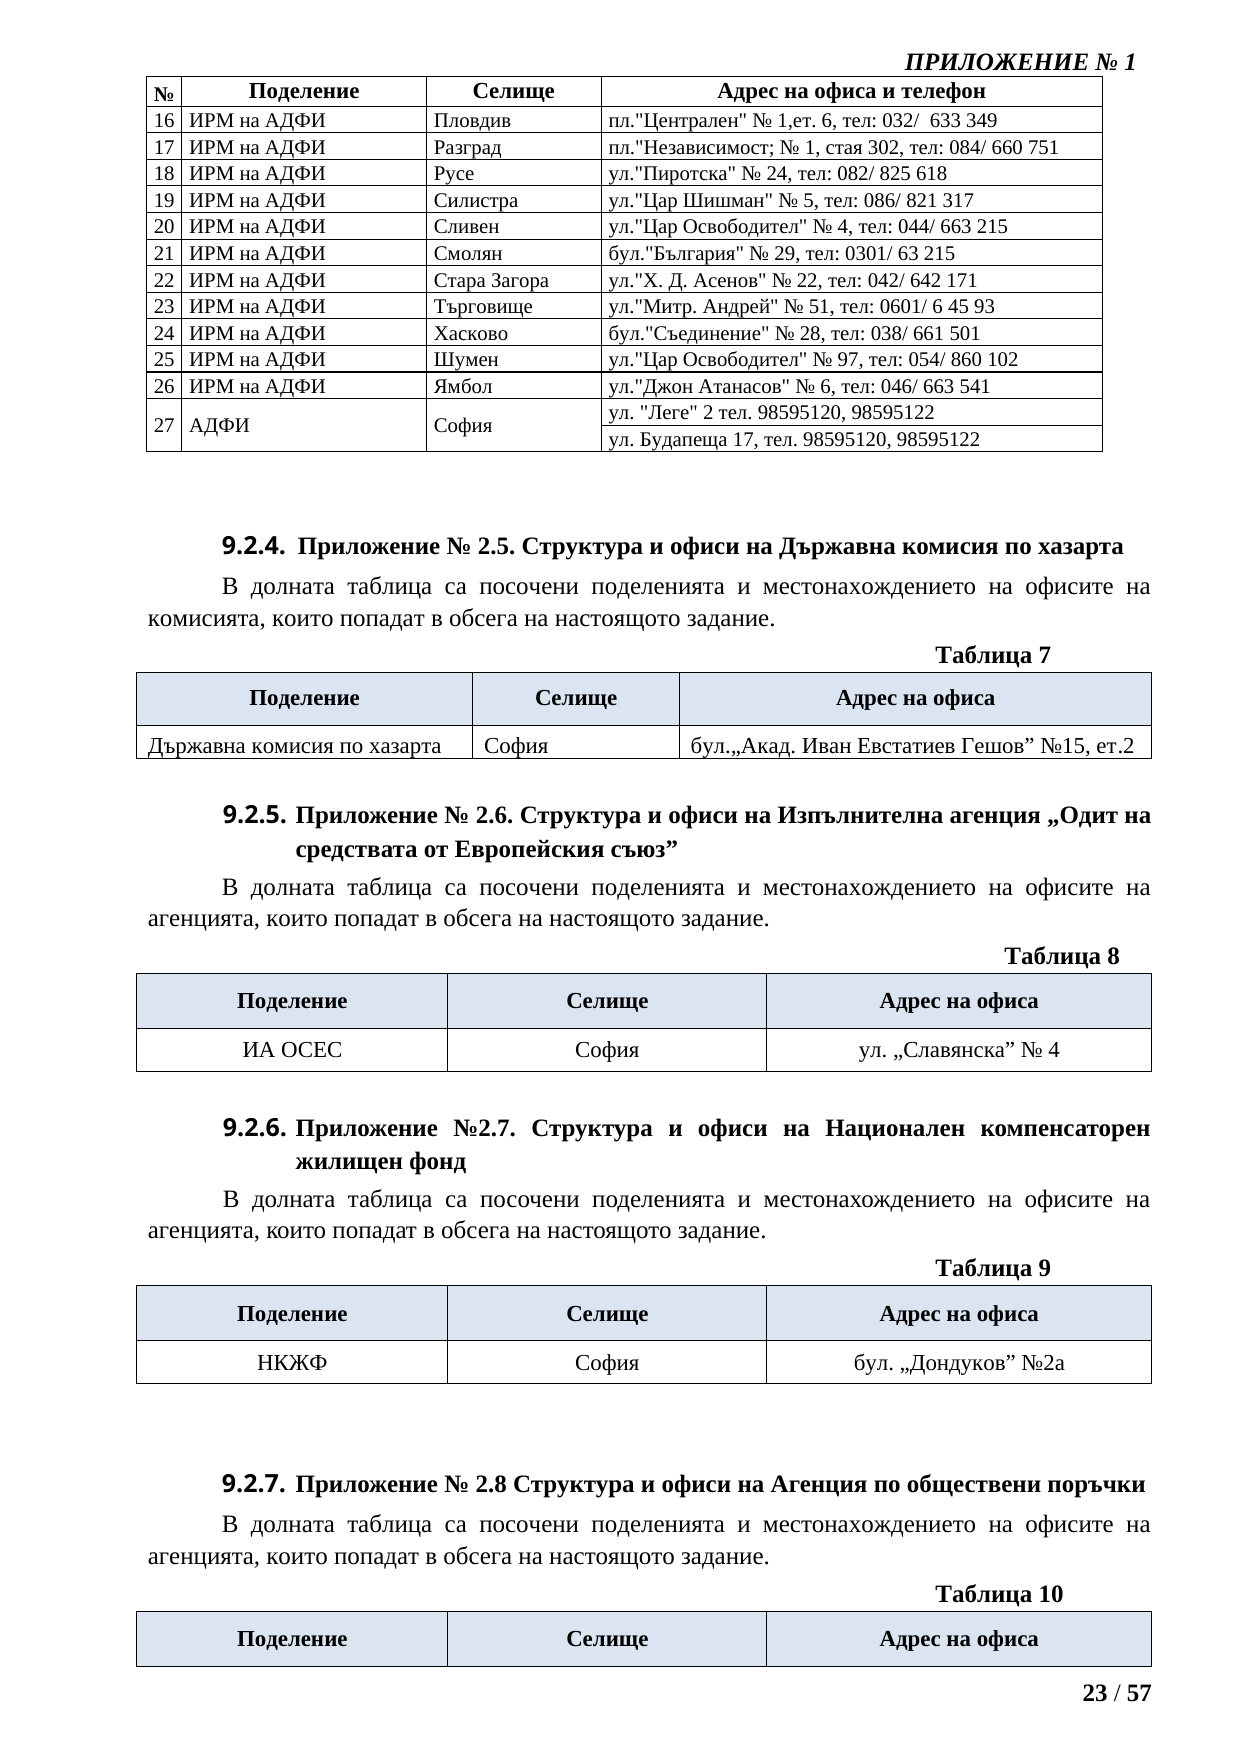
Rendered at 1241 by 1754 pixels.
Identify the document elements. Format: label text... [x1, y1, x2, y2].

table_cell пл."Централен" № 1,ет. 6, тел: 032/ 633 349 [602, 107, 1102, 132]
table_cell ИА ОСЕС [137, 1029, 447, 1071]
table_cell ИРМ на АДФИ [182, 346, 426, 371]
table_cell 16 [147, 107, 181, 132]
table_header Селище [427, 77, 601, 106]
table_cell Стара Загора [427, 266, 601, 292]
table_cell ИРМ на АДФИ [182, 186, 426, 212]
table_cell ИРМ на АДФИ [182, 373, 426, 398]
table_header Адрес на офиса и телефон [602, 77, 1102, 106]
text В долната таблица са посочени поделенията и местонахождението на офисите на комисията, които попадат в обсега на настоящото задание. [148, 571, 1152, 631]
table_cell ИРМ на АДФИ [182, 160, 426, 185]
table_header Поделение [182, 77, 426, 106]
text Таблица 8 [148, 941, 1152, 970]
table_cell Силистра [427, 186, 601, 212]
table_cell 27 [147, 399, 181, 451]
table_cell 26 [147, 373, 181, 398]
table_cell Русе [427, 160, 601, 185]
table_cell ИРМ на АДФИ [182, 293, 426, 318]
table_cell Хасково [427, 319, 601, 345]
table_cell ул. „Славянска” № 4 [767, 1029, 1151, 1071]
table_cell София [427, 399, 601, 451]
table_cell 25 [147, 346, 181, 371]
table_cell АДФИ [182, 399, 426, 451]
table_cell ул. "Леге" 2 тел. 98595120, 98595122 [602, 399, 1102, 424]
text Таблица 10 [148, 1579, 1152, 1608]
table_cell ул."Пиротска" № 24, тел: 082/ 825 618 [602, 160, 1102, 185]
table_cell бул."България" № 29, тел: 0301/ 63 215 [602, 240, 1102, 265]
table_header Поделение [137, 974, 447, 1028]
table_cell 23 [147, 293, 181, 318]
text Таблица 9 [148, 1253, 1152, 1282]
table_cell ул."Джон Атанасов" № 6, тел: 046/ 663 541 [602, 373, 1102, 398]
table_cell ИРМ на АДФИ [182, 213, 426, 238]
table_cell ИРМ на АДФИ [182, 319, 426, 345]
table_cell Смолян [427, 240, 601, 265]
text В долната таблица са посочени поделенията и местонахождението на офисите на агенцията, които попадат в обсега на настоящото задание. [148, 872, 1152, 932]
subtitle Приложение № 2.5. Структура и офиси на Държавна комисия по хазарта [222, 527, 1152, 561]
table_header Селище [448, 1612, 766, 1666]
table_cell Пловдив [427, 107, 601, 132]
table_header Поделение [137, 673, 472, 725]
table_header Адрес на офиса [767, 974, 1151, 1028]
text Таблица 7 [148, 640, 1152, 669]
table_cell 21 [147, 240, 181, 265]
table_header Поделение [137, 1612, 447, 1666]
table_header Адрес на офиса [680, 673, 1151, 725]
table_cell бул.„Акад. Иван Евстатиев Гешов” №15, ет.2 [680, 726, 1151, 758]
table_cell Шумен [427, 346, 601, 371]
table_cell ИРМ на АДФИ [182, 266, 426, 292]
table_cell ул. Будапеща 17, тел. 98595120, 98595122 [602, 426, 1102, 451]
table_header Адрес на офиса [767, 1612, 1151, 1666]
table_cell бул. „Дондуков” №2а [767, 1341, 1151, 1383]
table_cell 17 [147, 133, 181, 159]
table_cell Разград [427, 133, 601, 159]
table_cell София [448, 1341, 766, 1383]
table_header Поделение [137, 1286, 447, 1340]
table_cell ул."Цар Освободител" № 97, тел: 054/ 860 102 [602, 346, 1102, 371]
table_cell бул."Съединение" № 28, тел: 038/ 661 501 [602, 319, 1102, 345]
subtitle В долната таблица са посочени поделенията и местонахождението на офисите на агенцията, които попадат в обсега на настоящото задание. [148, 1184, 1152, 1244]
subtitle Приложение № 2.8 Структура и офиси на Агенция по обществени поръчки [222, 1466, 1152, 1500]
table_cell ИРМ на АДФИ [182, 240, 426, 265]
table_cell ул."Митр. Андрей" № 51, тел: 0601/ 6 45 93 [602, 293, 1102, 318]
table_cell ИРМ на АДФИ [182, 133, 426, 159]
subtitle Приложение № 2.6. Структура и офиси на Изпълнителна агенция „Одит на средствата от Европейския съюз” [223, 797, 1152, 862]
table_cell НКЖФ [137, 1341, 447, 1383]
table_cell Сливен [427, 213, 601, 238]
table_cell ул."Цар Шишман" № 5, тел: 086/ 821 317 [602, 186, 1102, 212]
table_cell пл."Независимост; № 1, стая 302, тел: 084/ 660 751 [602, 133, 1102, 159]
subtitle Приложение №2.7. Структура и офиси на Национален компенсаторен жилищен фонд [223, 1109, 1152, 1175]
table_header Селище [473, 673, 679, 725]
table_cell Ямбол [427, 373, 601, 398]
table_cell 19 [147, 186, 181, 212]
table_cell ул."Цар Освободител" № 4, тел: 044/ 663 215 [602, 213, 1102, 238]
table_cell 18 [147, 160, 181, 185]
table_cell 20 [147, 213, 181, 238]
table_cell София [448, 1029, 766, 1071]
table_cell Държавна комисия по хазарта [137, 726, 472, 758]
table_header Селище [448, 1286, 766, 1340]
table_header Селище [448, 974, 766, 1028]
table_cell София [473, 726, 679, 758]
text В долната таблица са посочени поделенията и местонахождението на офисите на агенцията, които попадат в обсега на настоящото задание. [148, 1509, 1152, 1570]
table_header Адрес на офиса [767, 1286, 1151, 1340]
table_cell ИРМ на АДФИ [182, 107, 426, 132]
table_cell Търговище [427, 293, 601, 318]
table_cell 24 [147, 319, 181, 345]
table_cell 22 [147, 266, 181, 292]
table_cell ул."Х. Д. Асенов" № 22, тел: 042/ 642 171 [602, 266, 1102, 292]
table_header № [147, 77, 181, 106]
